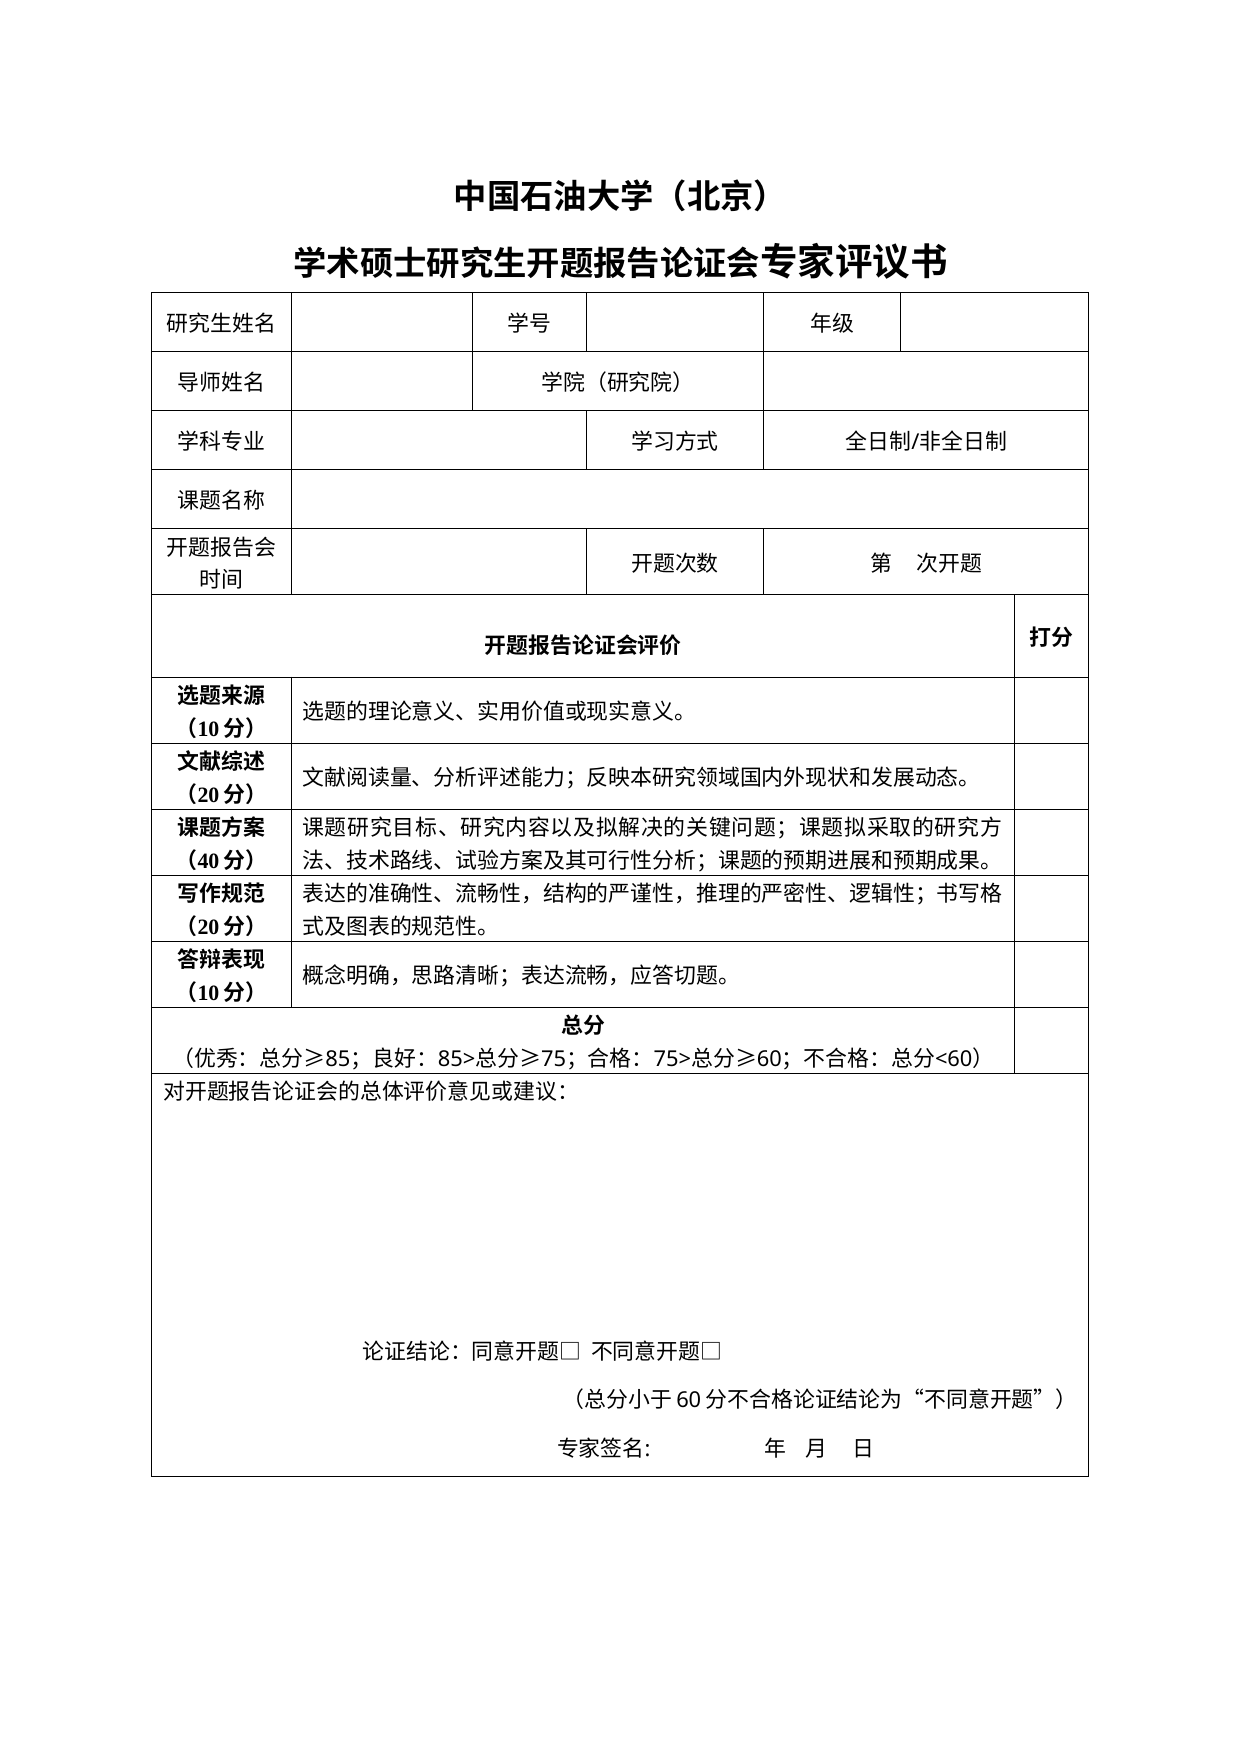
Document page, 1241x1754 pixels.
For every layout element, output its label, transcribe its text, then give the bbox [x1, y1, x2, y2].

table_cell [764, 352, 1088, 410]
table_cell 开题次数 [587, 529, 763, 594]
table_cell [292, 411, 586, 469]
table_cell [292, 529, 586, 594]
table_cell [1015, 810, 1088, 875]
table_cell 选题来源 （10分） [152, 678, 291, 743]
table_cell [1015, 1008, 1088, 1073]
table_cell 对开题报告论证会的总体评价意见或建议： 论证结论：同意开题□ 不同意开题□ （总分小于60分不合格论证结论为“不同意开题”） 专家签名: 年 月 日 [152, 1074, 1088, 1476]
table_cell 课题方案 （40分） [152, 810, 291, 875]
table_header [901, 293, 1088, 351]
table_header [587, 293, 763, 351]
table_cell 课题研究目标、研究内容以及拟解决的关键问题；课题拟采取的研究方法、技术路线、试验方案及其可行性分析；课题的预期进展和预期成果。 [292, 810, 1014, 875]
table_cell [1015, 942, 1088, 1007]
table_cell [1015, 876, 1088, 941]
table_cell 文献阅读量、分析评述能力；反映本研究领域国内外现状和发展动态。 [292, 744, 1014, 809]
table_cell 学院（研究院） [473, 352, 763, 410]
table_cell 答辩表现 （10分） [152, 942, 291, 1007]
table_cell 全日制/非全日制 [764, 411, 1088, 469]
table_cell 学习方式 [587, 411, 763, 469]
table_cell 第 次开题 [764, 529, 1088, 594]
table_cell [1015, 678, 1088, 743]
table_cell 打分 [1015, 595, 1088, 677]
table_cell 总分 （优秀：总分≥85；良好：85>总分≥75；合格：75>总分≥60；不合格：总分<60） [152, 1008, 1014, 1073]
table_header [292, 293, 472, 351]
text 中国石油大学（北京） [187, 162, 1053, 227]
table_header 学号 [473, 293, 586, 351]
table_cell 开题报告论证会评价 [152, 595, 1014, 677]
table_cell [292, 470, 1088, 528]
table_cell 导师姓名 [152, 352, 291, 410]
text 学术硕士研究生开题报告论证会专家评议书 [187, 227, 1053, 292]
table_cell 课题名称 [152, 470, 291, 528]
table_cell [292, 352, 472, 410]
table_cell 写作规范 （20分） [152, 876, 291, 941]
table_cell 学科专业 [152, 411, 291, 469]
table_cell 概念明确，思路清晰；表达流畅，应答切题。 [292, 942, 1014, 1007]
table_cell 表达的准确性、流畅性，结构的严谨性，推理的严密性、逻辑性；书写格式及图表的规范性。 [292, 876, 1014, 941]
table_cell 文献综述 （20分） [152, 744, 291, 809]
table_header 年级 [764, 293, 900, 351]
table_header 研究生姓名 [152, 293, 291, 351]
table_cell [1015, 744, 1088, 809]
table_cell 开题报告会时间 [152, 529, 291, 594]
table_cell 选题的理论意义、实用价值或现实意义。 [292, 678, 1014, 743]
